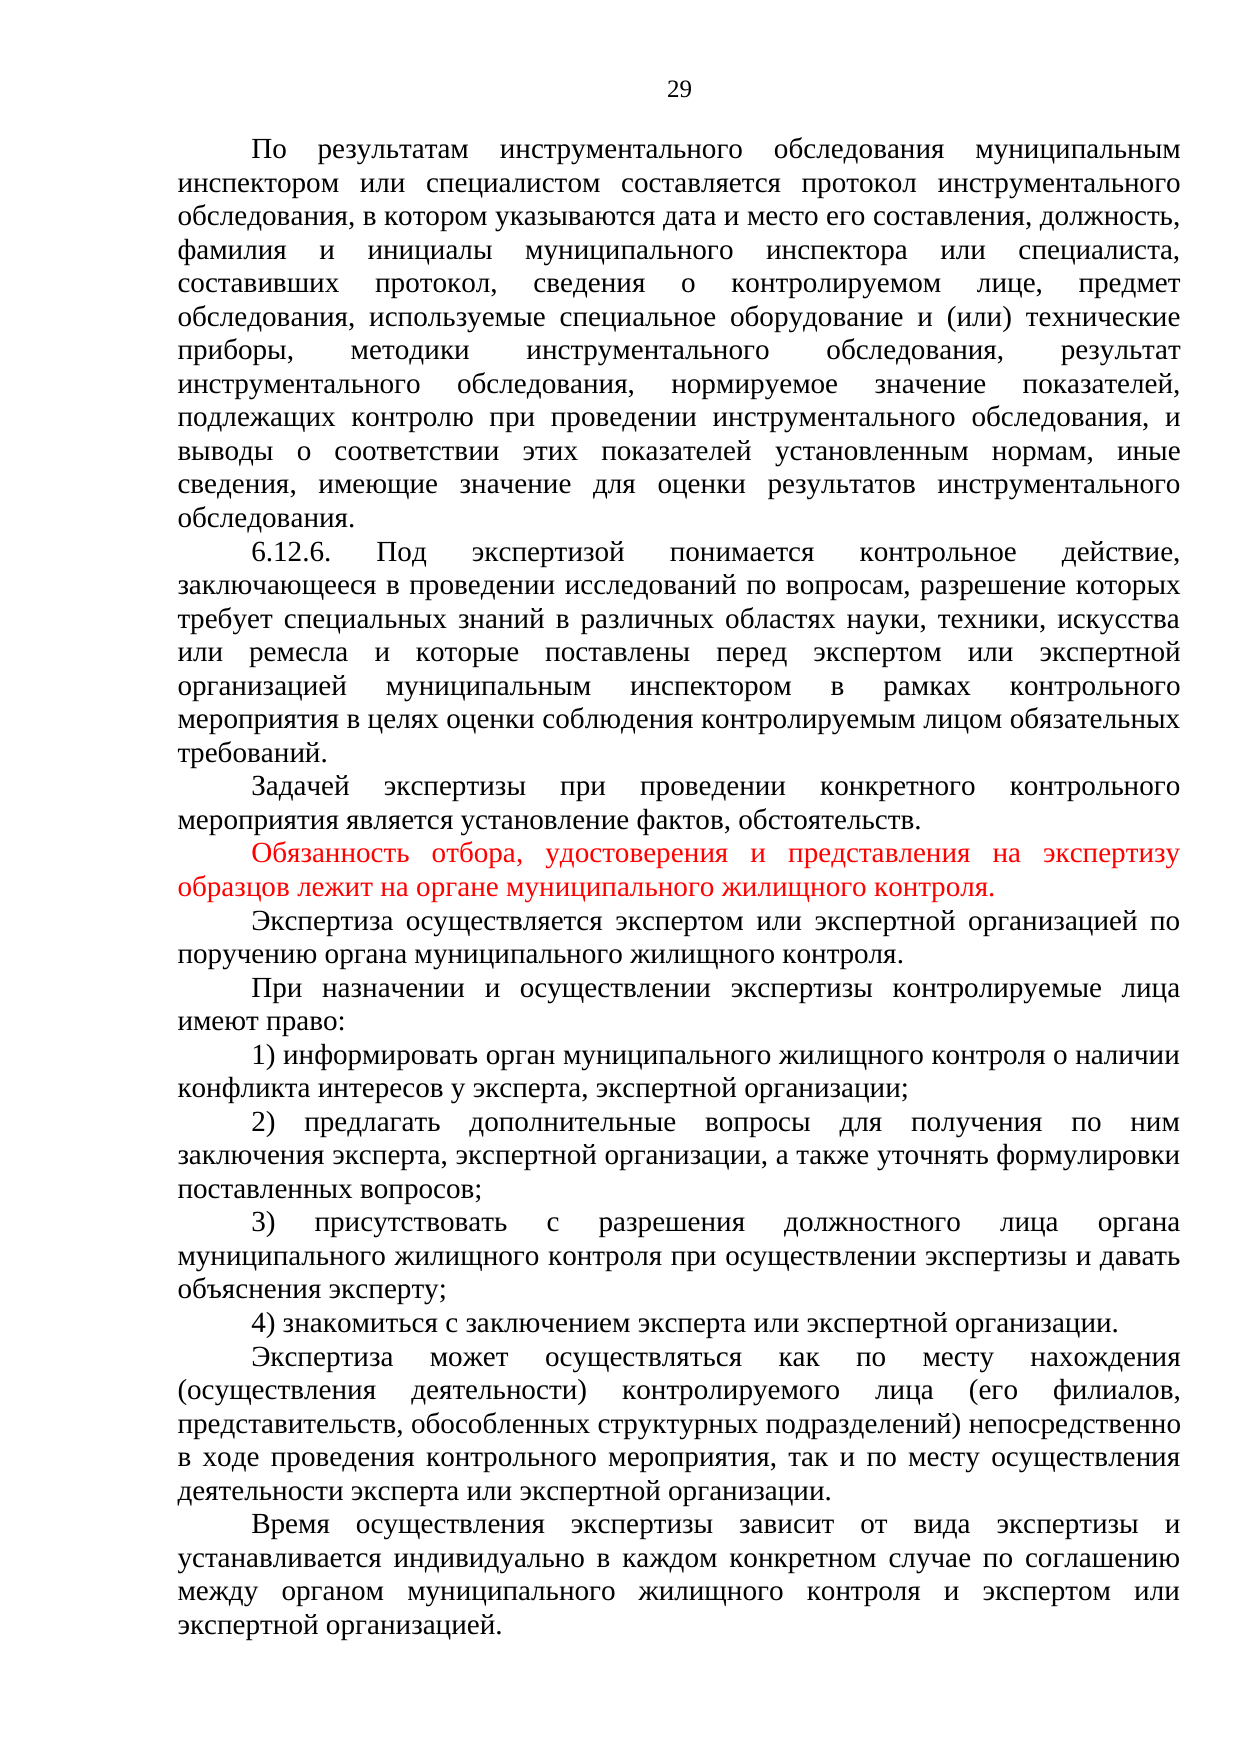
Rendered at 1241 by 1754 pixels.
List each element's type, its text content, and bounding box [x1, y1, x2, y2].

text 4) знакомиться с заключением эксперта или экспертной организации. [177, 1305, 1181, 1339]
text Экспертиза осуществляется экспертом или экспертной организацией по поручению органа муниципального жилищного контроля. [177, 903, 1181, 970]
text Экспертиза может осуществляться как по месту нахождения (осуществления деятельности) контролируемого лица (его филиалов, представительств, обособленных структурных подразделений) непосредственно в ходе проведения контрольного мероприятия, так и по месту осуществления деятельности эксперта или экспертной организации. [177, 1339, 1181, 1506]
text Задачей экспертизы при проведении конкретного контрольного мероприятия является установление фактов, обстоятельств. [177, 768, 1181, 836]
text Время осуществления экспертизы зависит от вида экспертизы и устанавливается индивидуально в каждом конкретном случае по соглашению между органом муниципального жилищного контроля и экспертом или экспертной организацией. [177, 1506, 1181, 1641]
text 2) предлагать дополнительные вопросы для получения по ним заключения эксперта, экспертной организации, а также уточнять формулировки поставленных вопросов; [177, 1104, 1181, 1204]
text 1) информировать орган муниципального жилищного контроля о наличии конфликта интересов у эксперта, экспертной организации; [177, 1037, 1181, 1104]
text 3) присутствовать с разрешения должностного лица органа муниципального жилищного контроля при осуществлении экспертизы и давать объяснения эксперту; [177, 1204, 1181, 1305]
text При назначении и осуществлении экспертизы контролируемые лица имеют право: [177, 970, 1181, 1037]
text Обязанность отбора, удостоверения и представления на экспертизу образцов лежит на органе муниципального жилищного контроля. [177, 836, 1181, 903]
text По результатам инструментального обследования муниципальным инспектором или специалистом составляется протокол инструментального обследования, в котором указываются дата и место его составления, должность, фамилия и инициалы муниципального инспектора или специалиста, составивших протокол, сведения о контролируемом лице, предмет обследования, используемые специальное оборудование и (или) технические приборы, методики инструментального обследования, результат инструментального обследования, нормируемое значение показателей, подлежащих контролю при проведении инструментального обследования, и выводы о соответствии этих показателей установленным нормам, иные сведения, имеющие значение для оценки результатов инструментального обследования. [177, 131, 1181, 534]
text 6.12.6. Под экспертизой понимается контрольное действие, заключающееся в проведении исследований по вопросам, разрешение которых требует специальных знаний в различных областях науки, техники, искусства или ремесла и которые поставлены перед экспертом или экспертной организацией муниципальным инспектором в рамках контрольного мероприятия в целях оценки соблюдения контролируемым лицом обязательных требований. [177, 534, 1181, 768]
